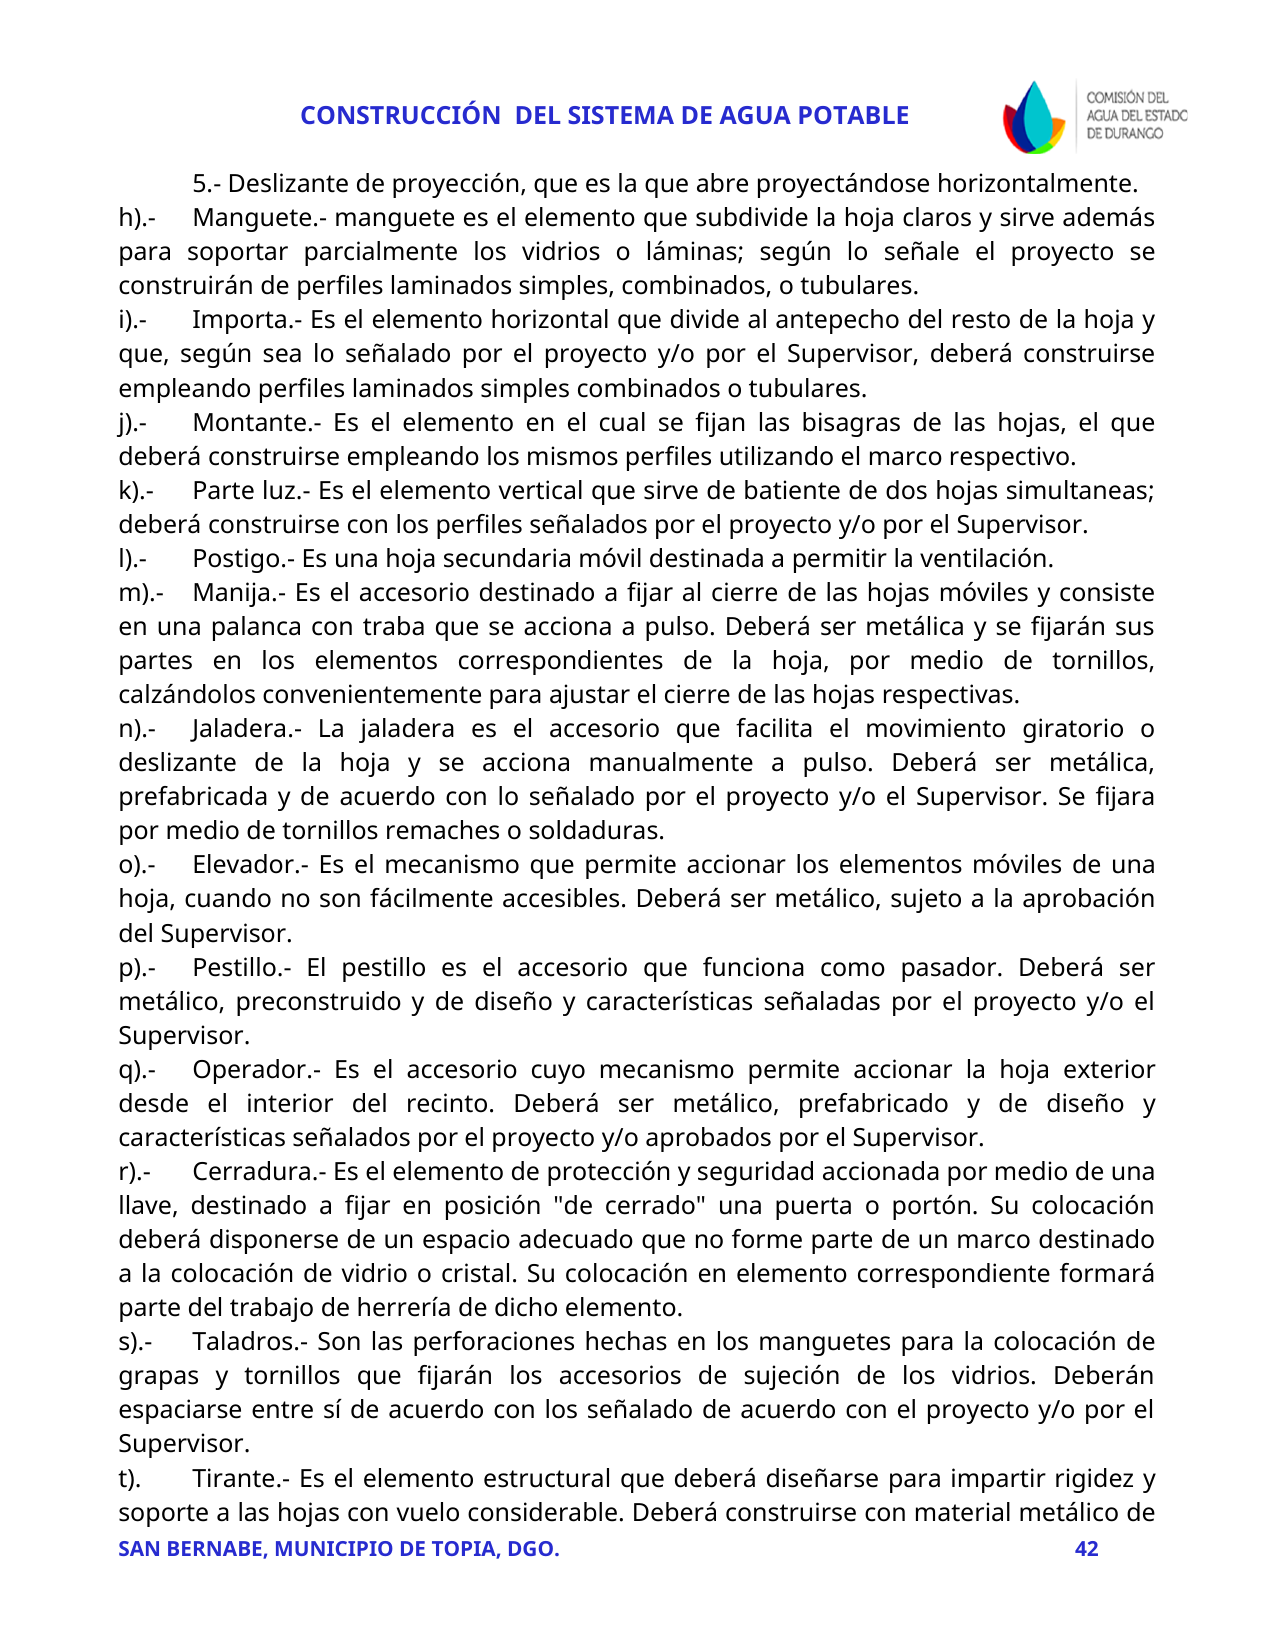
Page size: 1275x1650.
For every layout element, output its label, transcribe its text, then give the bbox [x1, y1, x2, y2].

text n).- Jaladera.- La jaladera es el accesorio que facilita el movimiento giratorio o deslizante de la hoja y se acciona manualmente a pulso. Deberá ser metálica, prefabricada y de acuerdo con lo señalado por el proyecto y/o el Supervisor. Se fijara por medio de tornillos remaches o soldaduras. [118, 711, 1157, 847]
text o).- Elevador.- Es el mecanismo que permite accionar los elementos móviles de una hoja, cuando no son fácilmente accesibles. Deberá ser metálico, sujeto a la aprobación del Supervisor. [118, 847, 1157, 949]
text m).- Manija.- Es el accesorio destinado a fijar al cierre de las hojas móviles y consiste en una palanca con traba que se acciona a pulso. Deberá ser metálica y se fijarán sus partes en los elementos correspondientes de la hoja, por medio de tornillos, calzándolos convenientemente para ajustar el cierre de las hojas respectivas. [118, 574, 1157, 711]
text k).- Parte luz.- Es el elemento vertical que sirve de batiente de dos hojas simultaneas; deberá construirse con los perfiles señalados por el proyecto y/o por el Supervisor. [118, 472, 1157, 541]
text 5.- Deslizante de proyección, que es la que abre proyectándose horizontalmente. [118, 166, 1157, 200]
text r).- Cerradura.- Es el elemento de protección y seguridad accionada por medio de una llave, destinado a fijar en posición "de cerrado" una puerta o portón. Su colocación deberá disponerse de un espacio adecuado que no forme parte de un marco destinado a la colocación de vidrio o cristal. Su colocación en elemento correspondiente formará parte del trabajo de herrería de dicho elemento. [118, 1154, 1157, 1324]
text q).- Operador.- Es el accesorio cuyo mecanismo permite accionar la hoja exterior desde el interior del recinto. Deberá ser metálico, prefabricado y de diseño y características señalados por el proyecto y/o aprobados por el Supervisor. [118, 1051, 1157, 1154]
text i).- Importa.- Es el elemento horizontal que divide al antepecho del resto de la hoja y que, según sea lo señalado por el proyecto y/o por el Supervisor, deberá construirse empleando perfiles laminados simples combinados o tubulares. [118, 302, 1157, 404]
text h).- Manguete.- manguete es el elemento que subdivide la hoja claros y sirve además para soportar parcialmente los vidrios o láminas; según lo señale el proyecto se construirán de perfiles laminados simples, combinados, o tubulares. [118, 200, 1157, 302]
text j).- Montante.- Es el elemento en el cual se fijan las bisagras de las hojas, el que deberá construirse empleando los mismos perfiles utilizando el marco respectivo. [118, 404, 1157, 472]
picture [1000, 78, 1191, 157]
text l).- Postigo.- Es una hoja secundaria móvil destinada a permitir la ventilación. [118, 541, 1157, 574]
text s).- Taladros.- Son las perforaciones hechas en los manguetes para la colocación de grapas y tornillos que fijarán los accesorios de sujeción de los vidrios. Deberán espaciarse entre sí de acuerdo con los señalado de acuerdo con el proyecto y/o por el Supervisor. [118, 1324, 1157, 1460]
text p).- Pestillo.- El pestillo es el accesorio que funciona como pasador. Deberá ser metálico, preconstruido y de diseño y características señaladas por el proyecto y/o el Supervisor. [118, 949, 1157, 1051]
